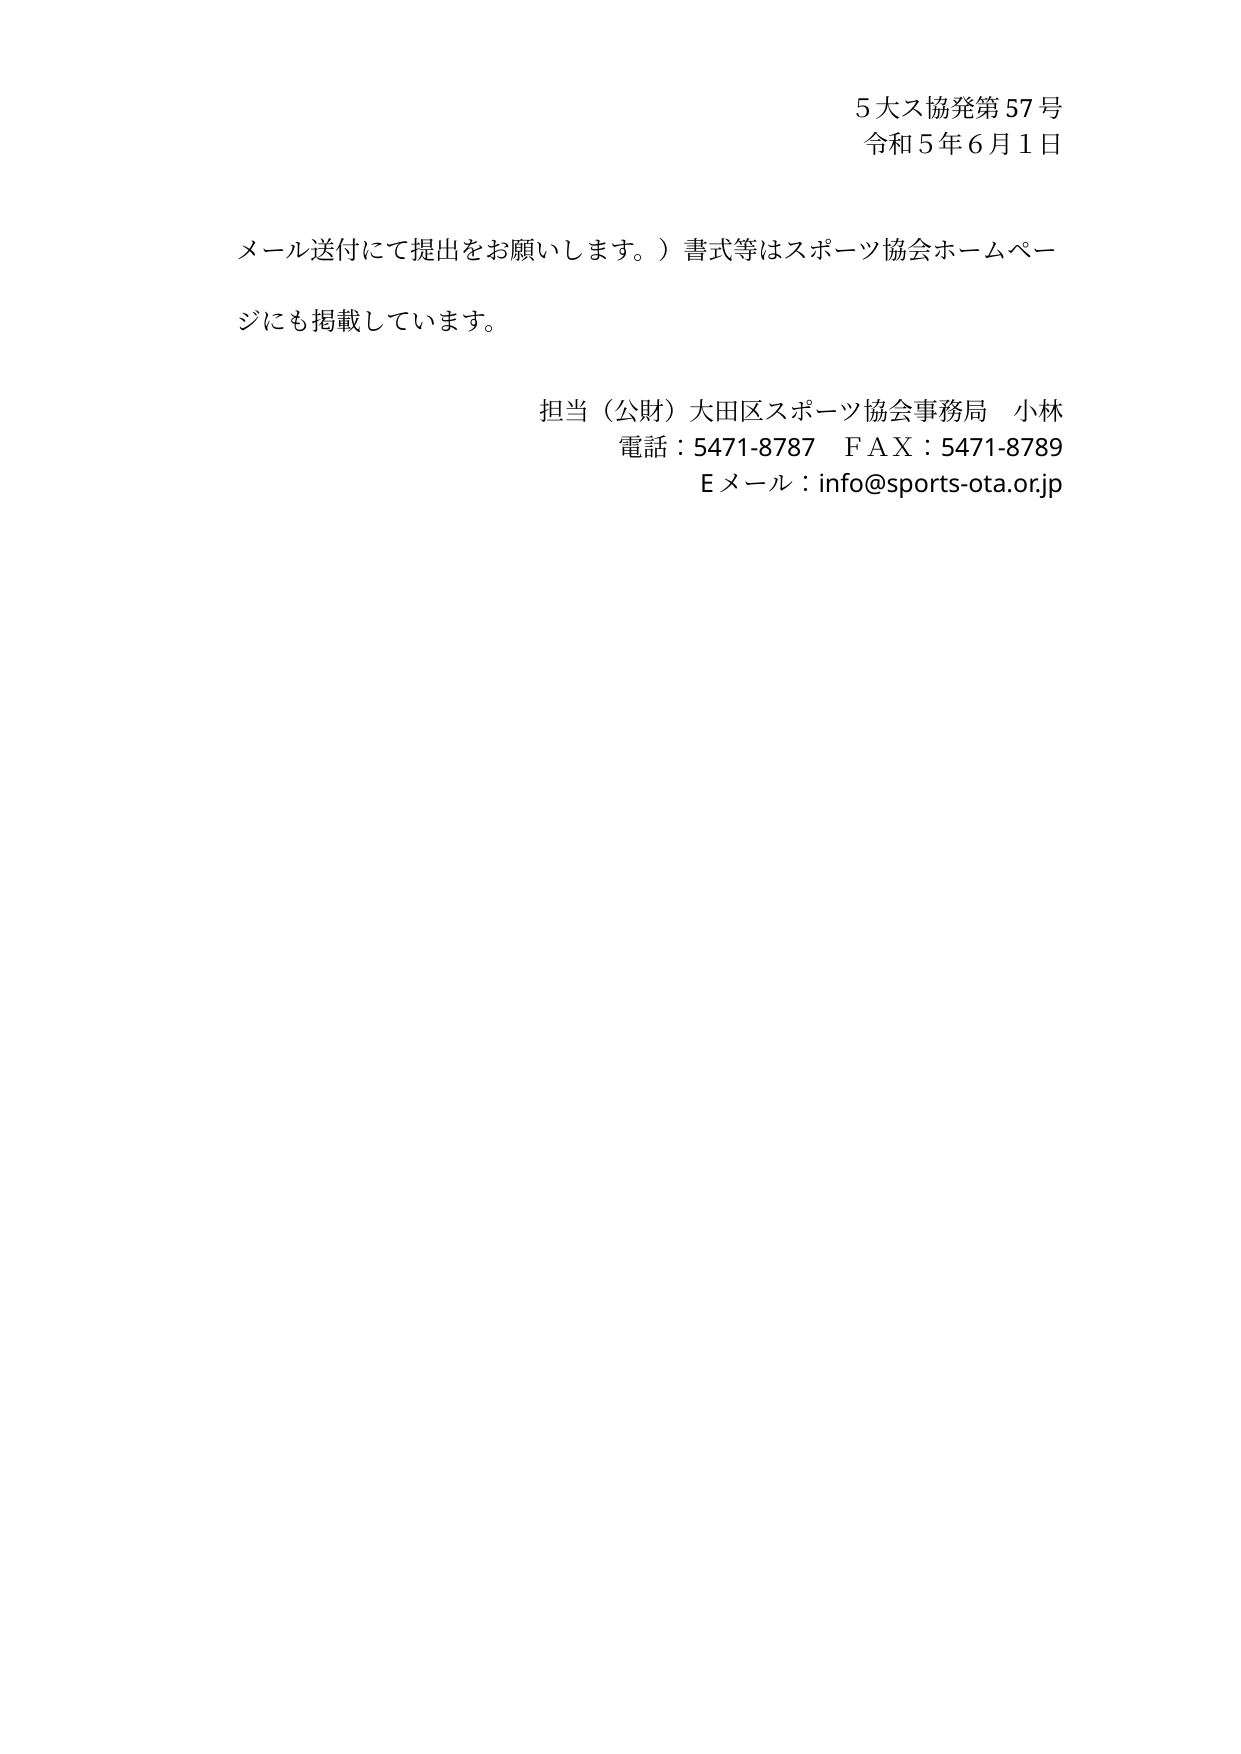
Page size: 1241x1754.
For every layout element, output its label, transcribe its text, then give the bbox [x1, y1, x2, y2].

text 電話：5471-8787 ＦＡＸ：5471-8789 [177, 427, 1063, 463]
text 担当（公財）大田区スポーツ協会事務局 小林 [177, 392, 1063, 427]
text Eメール：info@sports-ota.or.jp [177, 463, 1063, 499]
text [236, 213, 1063, 356]
